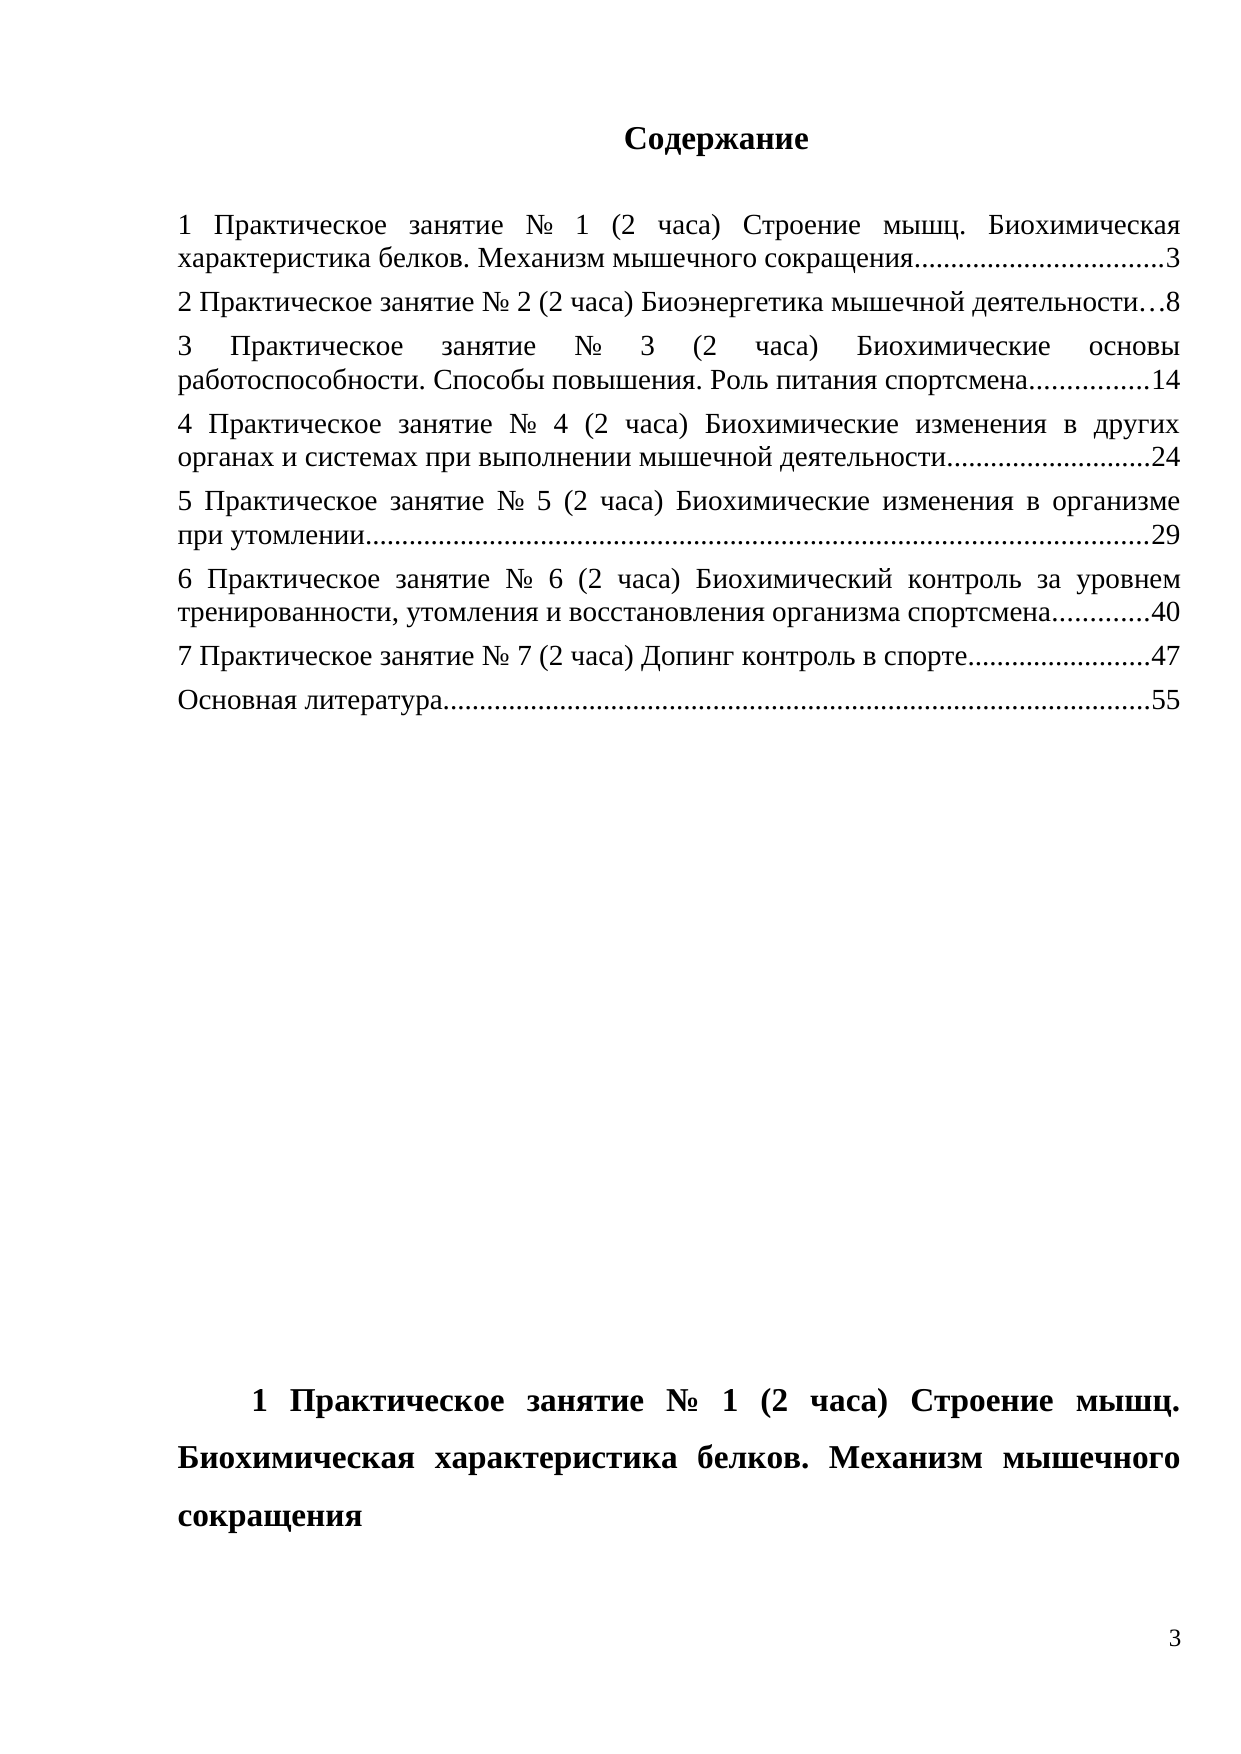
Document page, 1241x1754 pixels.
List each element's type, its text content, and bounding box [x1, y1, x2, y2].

text Содержание [177, 118, 1181, 156]
text 3 Практическое занятие № 3 (2 часа) Биохимические основы работоспособности. Способы повышения. Роль питания спортсмена 14 [177, 328, 1181, 395]
text 1 Практическое занятие № 1 (2 часа) Строение мышц. Биохимическая характеристика белков. Механизм мышечного сокращения [177, 1380, 1181, 1533]
text 6 Практическое занятие № 6 (2 часа) Биохимический контроль за уровнем тренированности, утомления и восстановления организма спортсмена 40 [177, 561, 1181, 628]
text 7 Практическое занятие № 7 (2 часа) Допинг контроль в спорте 47 [177, 638, 1181, 672]
text 1 Практическое занятие № 1 (2 часа) Строение мышц. Биохимическая характеристика белков. Механизм мышечного сокращения 3 [177, 207, 1181, 274]
text 4 Практическое занятие № 4 (2 часа) Биохимические изменения в других органах и системах при выполнении мышечной деятельности 24 [177, 406, 1181, 473]
text Основная литература 55 [177, 682, 1181, 716]
text 5 Практическое занятие № 5 (2 часа) Биохимические изменения в организме при утомлении 29 [177, 483, 1181, 550]
text 2 Практическое занятие № 2 (2 часа) Биоэнергетика мышечной деятельности 8 [177, 284, 1181, 318]
